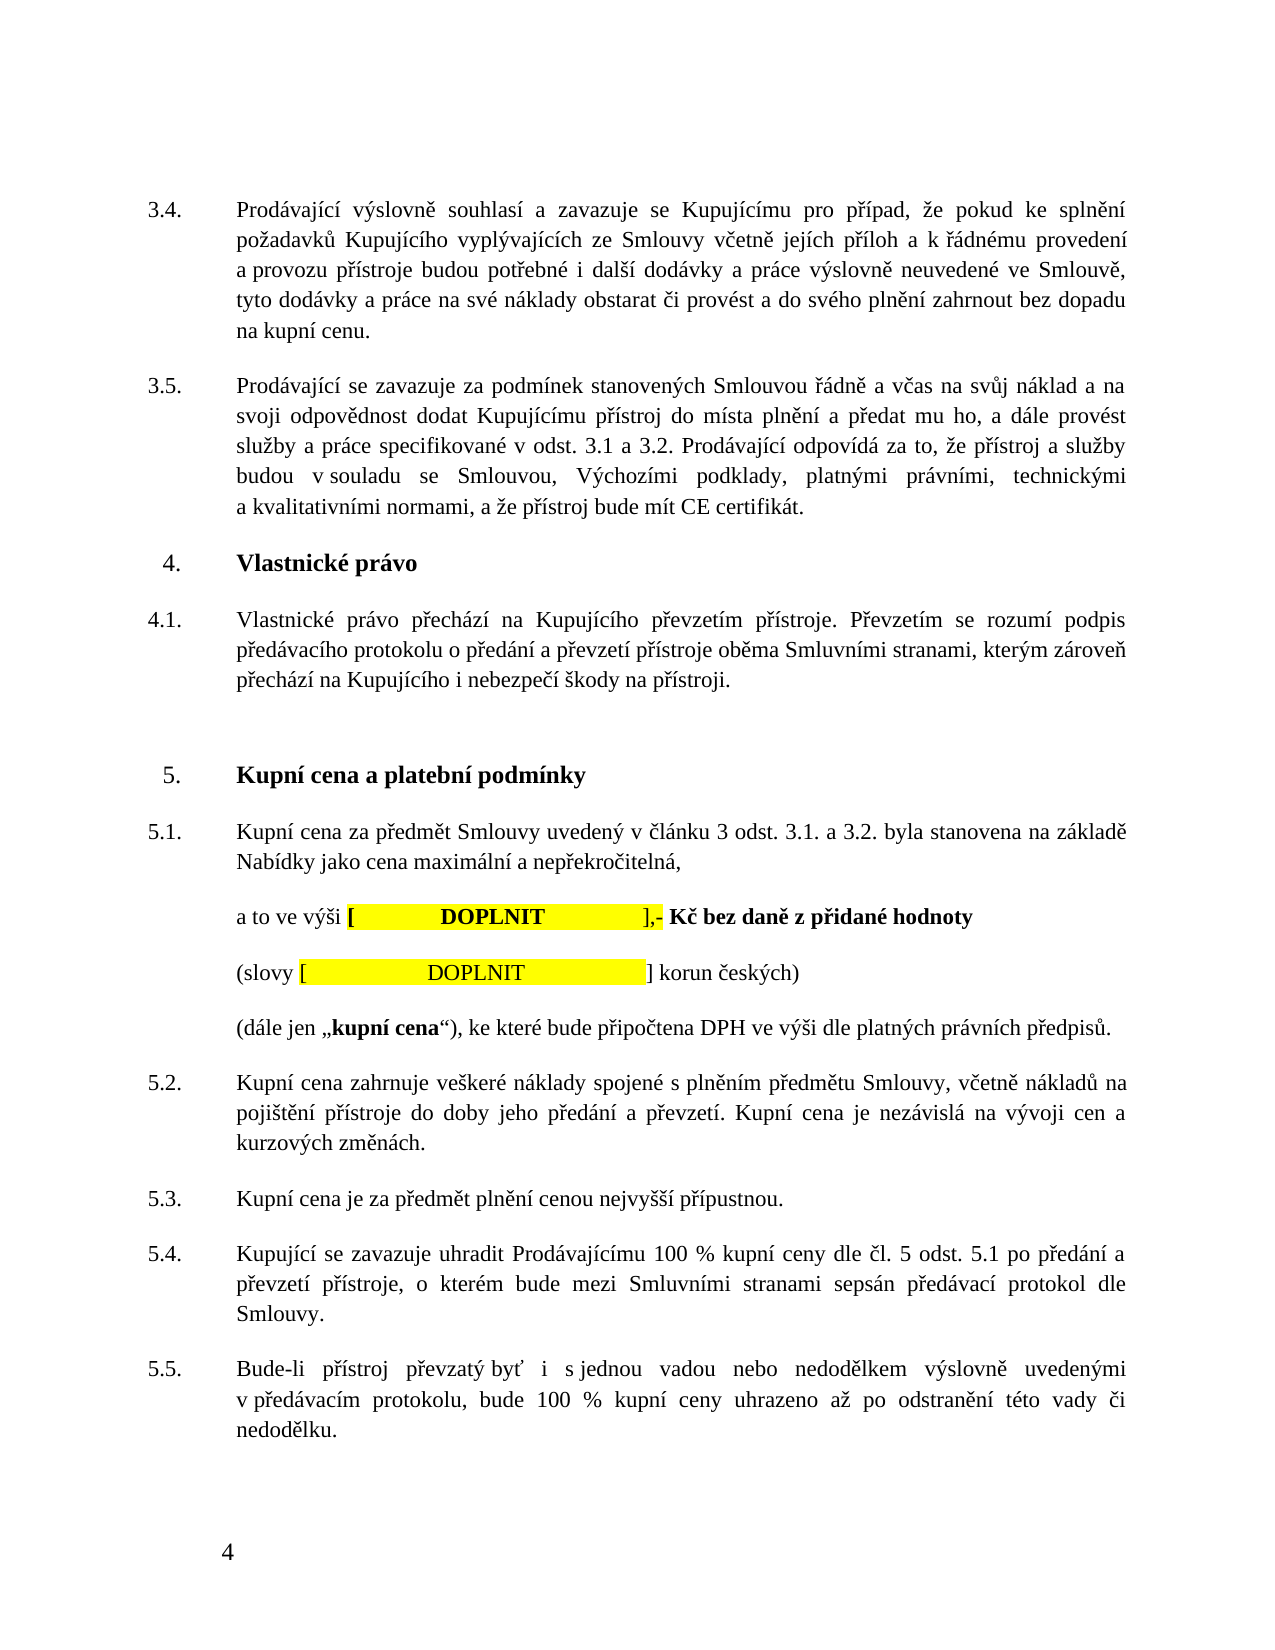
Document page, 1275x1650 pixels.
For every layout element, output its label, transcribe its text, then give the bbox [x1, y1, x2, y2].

subtitle (dále jen „kupní cena“), ke které bude připočtena DPH ve výši dle platných právních předpisů. [236, 1014, 1127, 1040]
subtitle Kupní cena a platební podmínky [162, 760, 1127, 789]
subtitle Kupní cena je za předmět plnění cenou nejvyšší přípustnou. [148, 1185, 1127, 1211]
subtitle Kupní cena zahrnuje veškeré náklady spojené s plněním předmětu Smlouvy, včetně nákladů na pojištění přístroje do doby jeho předání a převzetí. Kupní cena je nezávislá na vývoji cen a kurzových změnách. [148, 1069, 1127, 1156]
subtitle Kupující se zavazuje uhradit Prodávajícímu 100 % kupní ceny dle čl. 5 odst. 5.1 po předání a převzetí přístroje, o kterém bude mezi Smluvními stranami sepsán předávací protokol dle Smlouvy. [148, 1240, 1127, 1327]
subtitle Prodávající výslovně souhlasí a zavazuje se Kupujícímu pro případ, že pokud ke splnění požadavků Kupujícího vyplývajících ze Smlouvy včetně jejích příloh a k řádnému provedení a provozu přístroje budou potřebné i další dodávky a práce výslovně neuvedené ve Smlouvě, tyto dodávky a práce na své náklady obstarat či provést a do svého plnění zahrnout bez dopadu na kupní cenu. [148, 196, 1127, 343]
subtitle Kupní cena za předmět Smlouvy uvedený v článku 3 odst. 3.1. a 3.2. byla stanovena na základě Nabídky jako cena maximální a nepřekročitelná, [148, 818, 1127, 874]
subtitle a to ve výši [ DOPLNIT ],- Kč bez daně z přidané hodnoty [236, 903, 1127, 930]
subtitle (slovy [ DOPLNIT ] korun českých) [646, 959, 1127, 985]
subtitle Vlastnické právo [162, 548, 1127, 577]
subtitle Prodávající se zavazuje za podmínek stanovených Smlouvou řádně a včas na svůj náklad a na svoji odpovědnost dodat Kupujícímu přístroj do místa plnění a předat mu ho, a dále provést služby a práce specifikované v odst. 3.1 a 3.2. Prodávající odpovídá za to, že přístroj a služby budou v souladu se Smlouvou, Výchozími podklady, platnými právními, technickými a kvalitativními normami, a že přístroj bude mít CE certifikát. [148, 372, 1127, 519]
subtitle Bude-li přístroj převzatý byť i s jednou vadou nebo nedodělkem výslovně uvedenými v předávacím protokolu, bude 100 % kupní ceny uhrazeno až po odstranění této vady či nedodělku. [148, 1356, 1127, 1442]
subtitle Vlastnické právo přechází na Kupujícího převzetím přístroje. Převzetím se rozumí podpis předávacího protokolu o předání a převzetí přístroje oběma Smluvními stranami, kterým zároveň přechází na Kupujícího i nebezpečí škody na přístroji. [148, 606, 1127, 693]
